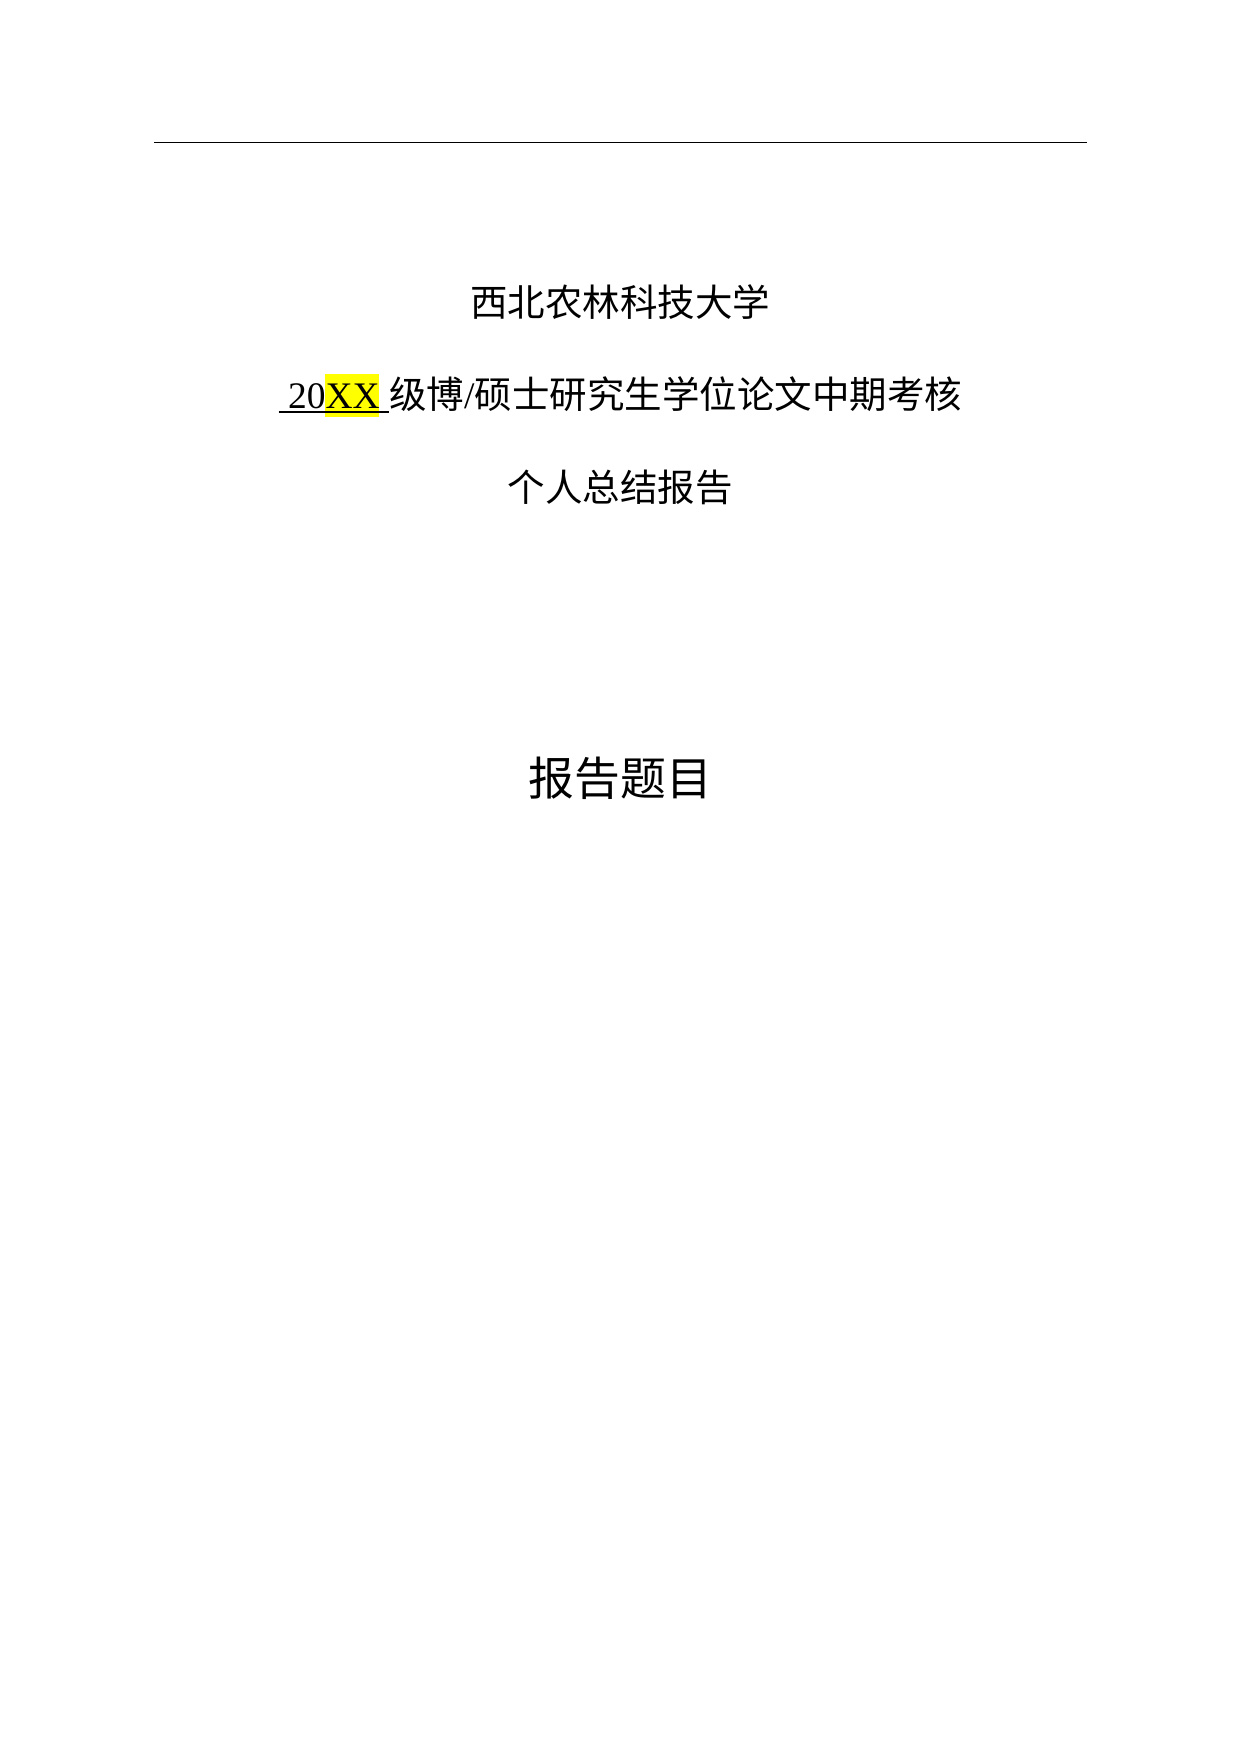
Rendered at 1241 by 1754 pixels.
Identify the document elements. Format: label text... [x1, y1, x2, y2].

text 20XX 级博/硕士研究生学位论文中期考核 [153, 360, 1087, 425]
text 个人总结报告 [153, 452, 1087, 517]
text 报告题目 [153, 727, 1087, 824]
text 西北农林科技大学 [153, 268, 1087, 333]
